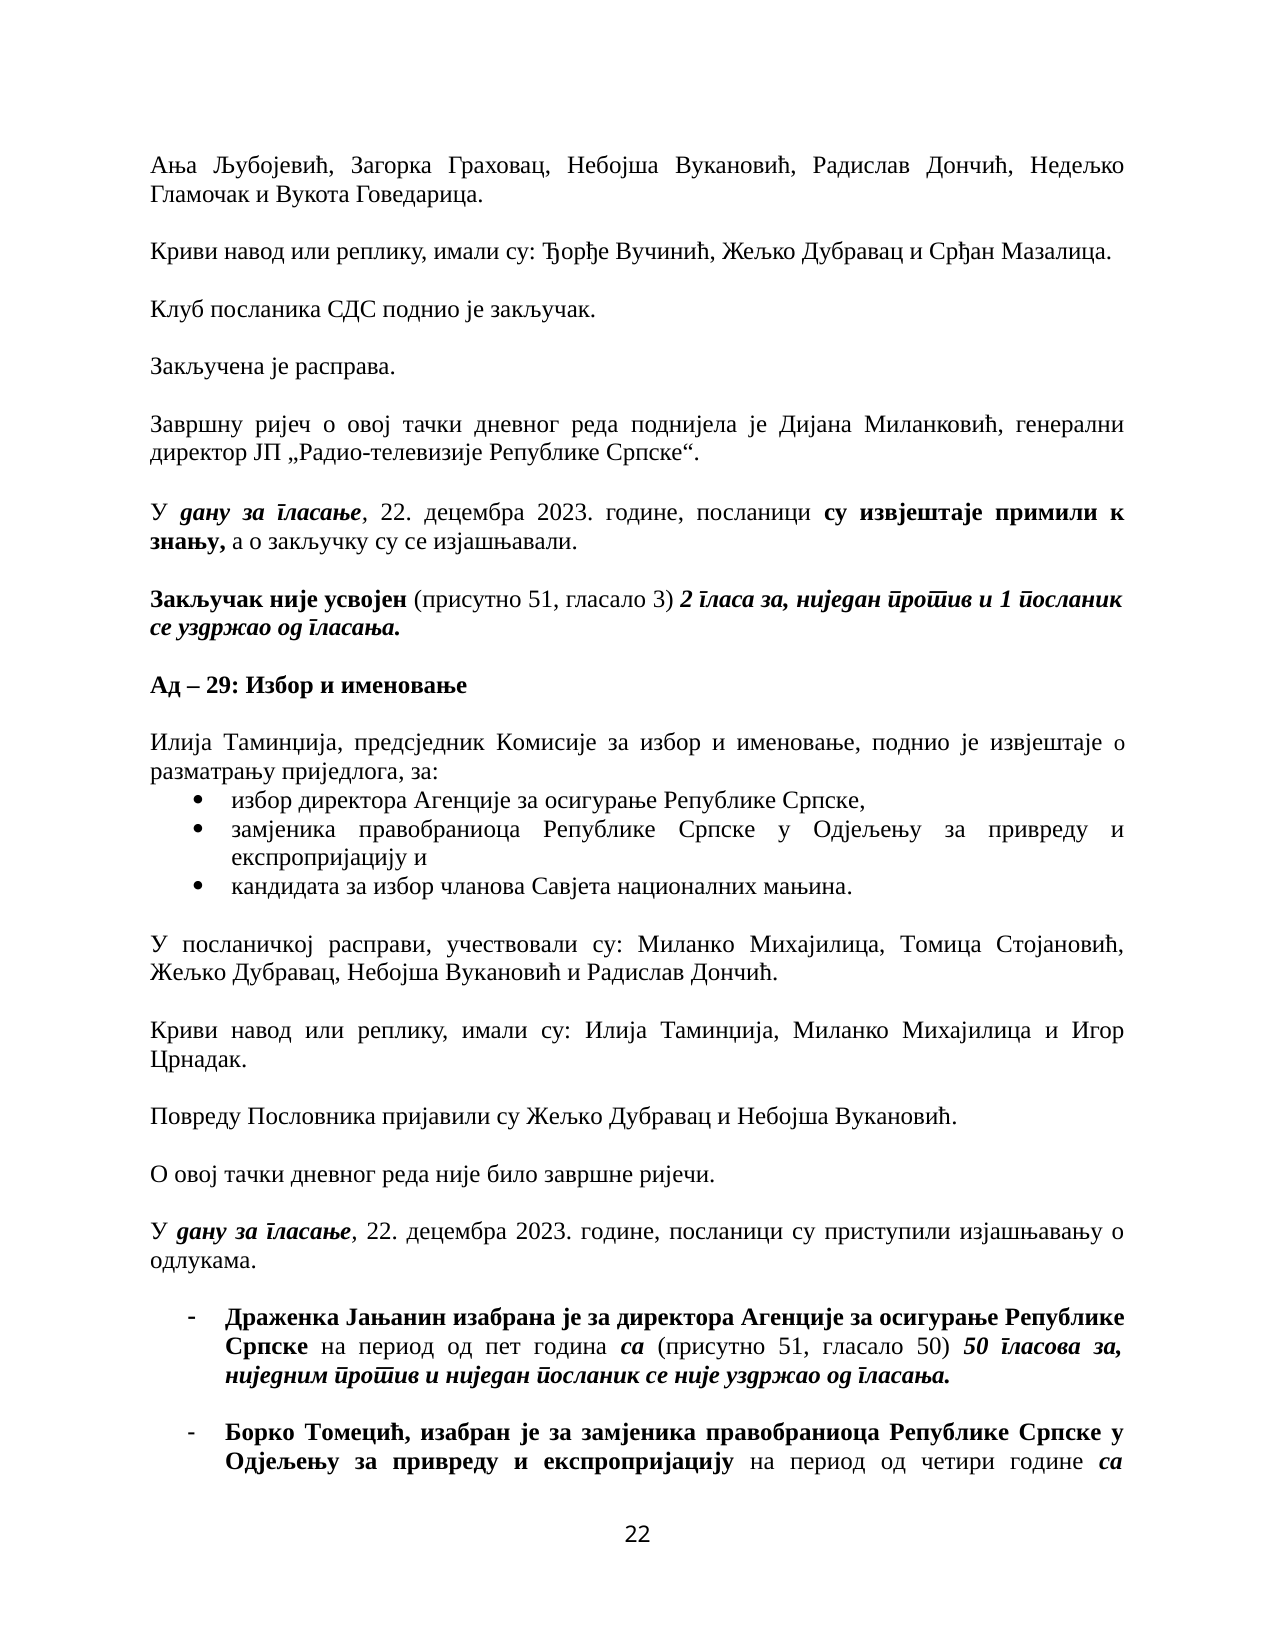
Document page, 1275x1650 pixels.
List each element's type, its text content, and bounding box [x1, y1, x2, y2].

list Драженка Јањанин изабрана је за директора Агенције за осигурање Републике Српске на период од пет година са (присутно 51, гласало 50) 50 гласова за, ниједним против и ниједан посланик се није уздржао од гласања. [187, 1302, 1125, 1389]
text Ад – 29: Избор и именовање [150, 670, 1125, 699]
text Завршну ријеч о овој тачки дневног реда поднијела је Дијана Миланковић, генерални директор ЈП „Радио-телевизије Републике Српске“. [150, 409, 1125, 466]
text У дану за гласање, 22. децембра 2023. године, посланици су извјештаје примили к знању, а о закључку су се изјашњавали. [150, 497, 1125, 555]
list замјеника правобраниоца Републике Српске у Одјељењу за привреду и експропријацију и [193, 814, 1125, 871]
list избор директора Агенције за осигурање Републике Српске, [193, 785, 1125, 814]
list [187, 1417, 1125, 1475]
text Закључена је расправа. [150, 351, 1125, 380]
list кандидата за избор чланова Савјета националних мањина. [193, 871, 1125, 900]
text Криви навод или реплику, имали су: Илија Таминџија, Миланко Михајилица и Игор Црнадак. [150, 1015, 1125, 1072]
text Клуб посланика СДС поднио је закључак. [150, 294, 1125, 322]
text У дану за гласање, 22. децембра 2023. године, посланици су приступили изјашњавању о одлукама. [150, 1216, 1125, 1274]
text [150, 150, 1125, 207]
text Закључак није усвојен (присутно 51, гласало 3) 2 гласа за, ниједан против и 1 посланик се уздржао од гласања. [150, 584, 1125, 641]
text Илија Таминџија, предсједник Комисије за избор и именовање, поднио је извјештаје о разматрању приједлога, за: [150, 727, 1125, 785]
text Повреду Пословника пријавили су Жељко Дубравац и Небојша Вукановић. [150, 1101, 1125, 1130]
text Криви навод или реплику, имали су: Ђорђе Вучинић, Жељко Дубравац и Срђан Мазалица. [150, 236, 1125, 265]
text У посланичкој расправи, учествовали су: Миланко Михајилица, Томица Стојановић, Жељко Дубравац, Небојша Вукановић и Радислав Дончић. [150, 929, 1125, 986]
text О овој тачки дневног реда није било завршне ријечи. [150, 1159, 1125, 1187]
